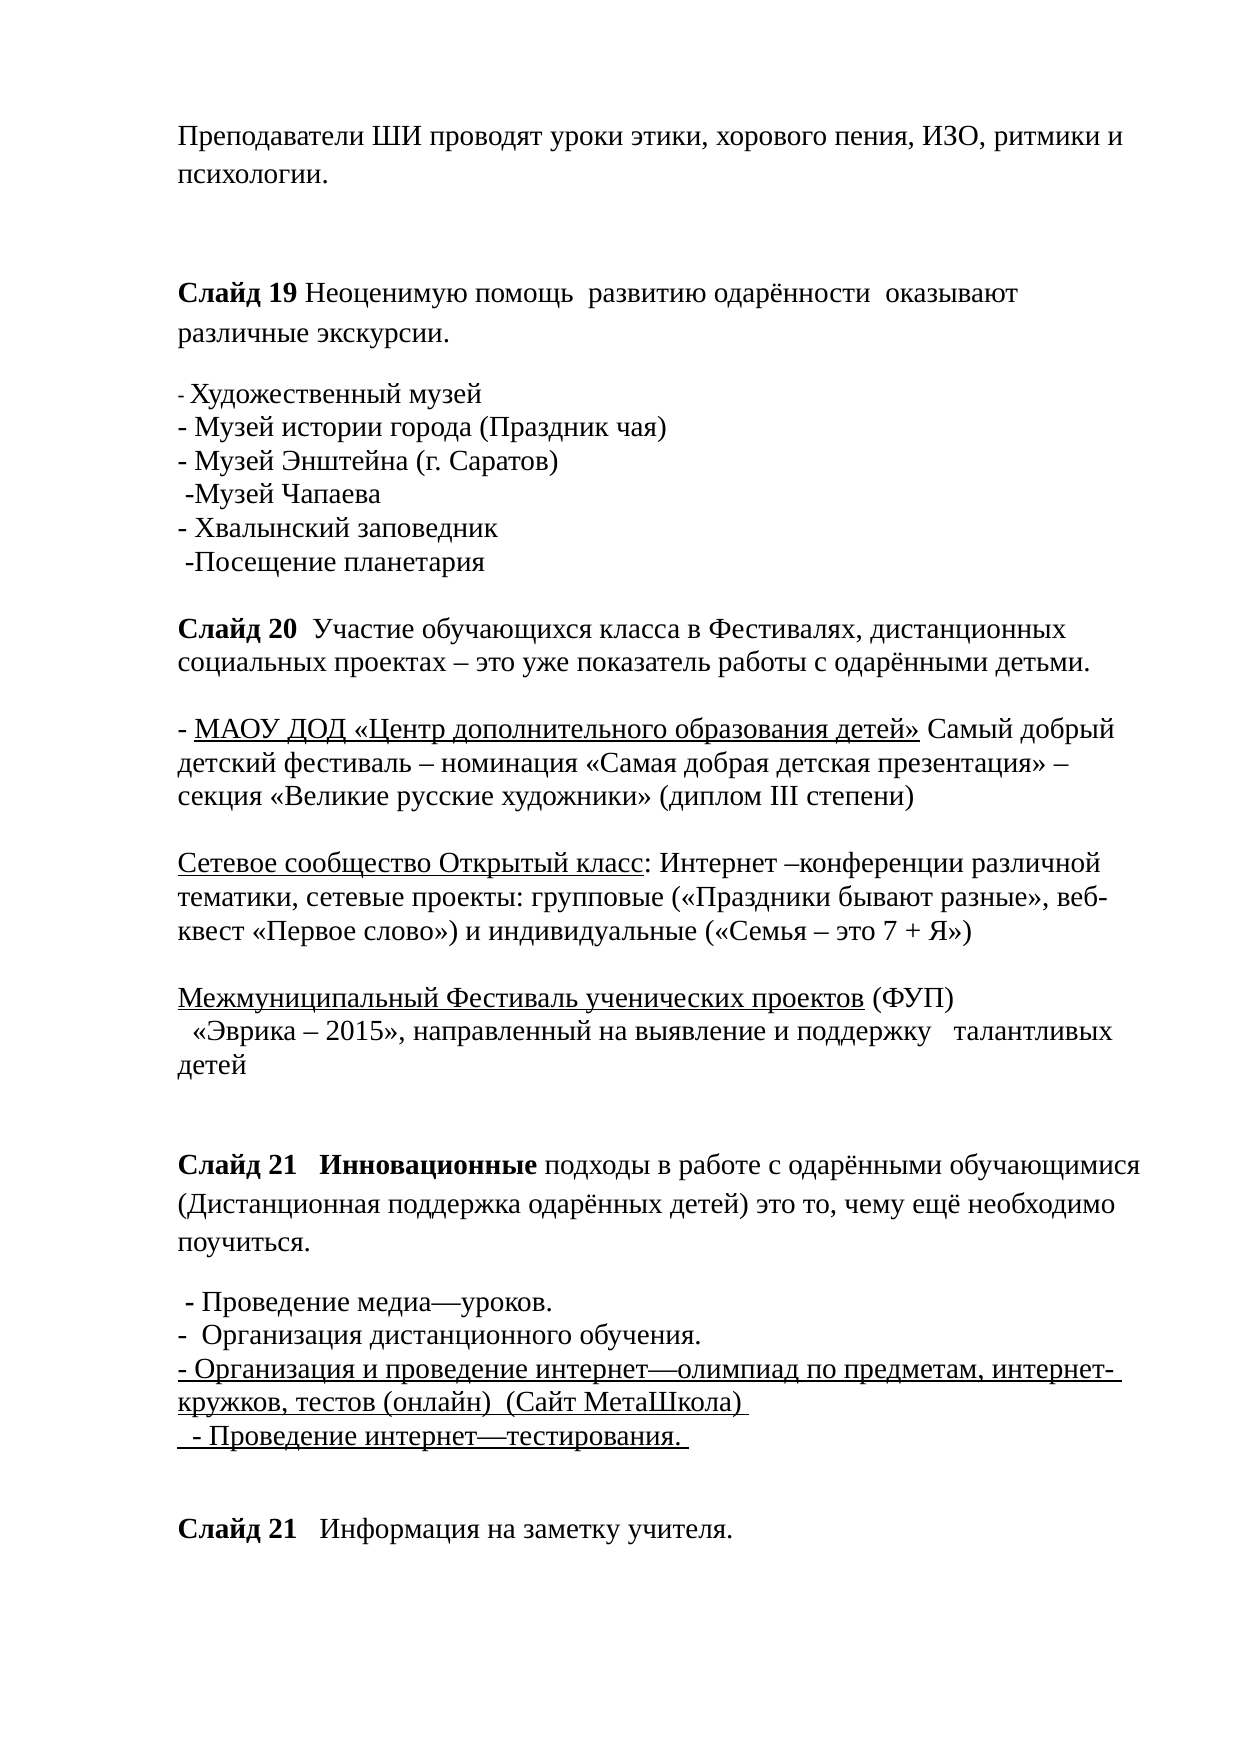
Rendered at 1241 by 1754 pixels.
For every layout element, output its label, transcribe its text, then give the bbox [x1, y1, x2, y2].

text - Организация дистанционного обучения. [177, 1317, 1152, 1351]
text Межмуниципальный Фестиваль ученических проектов (ФУП) [177, 980, 1152, 1013]
text - Проведение медиа—уроков. [177, 1284, 1152, 1317]
text - Проведение интернет—тестирования. [177, 1418, 1152, 1452]
text - Музей Энштейна (г. Саратов) [177, 443, 1152, 477]
text «Эврика – 2015», направленный на выявление и поддержку талантливых детей [177, 1013, 1152, 1080]
text - Музей истории города (Праздник чая) [177, 409, 1152, 443]
text - Художественный музей [177, 376, 1152, 409]
text Слайд 20 Участие обучающихся класса в Фестивалях, дистанционных социальных проектах – это уже показатель работы с одарёнными детьми. [177, 611, 1152, 678]
text - Организация и проведение интернет—олимпиад по предметам, интернет- кружков, тестов (онлайн) (Сайт МетаШкола) [177, 1351, 1152, 1418]
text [177, 118, 1152, 190]
text -Посещение планетария [177, 544, 1152, 577]
text - МАОУ ДОД «Центр дополнительного образования детей» Самый добрый детский фестиваль – номинация «Самая добрая детская презентация» – секция «Великие русские художники» (диплом III степени) [177, 711, 1152, 812]
text Сетевое сообщество Открытый класс: Интернет –конференции различной тематики, сетевые проекты: групповые («Праздники бывают разные», веб-квест «Первое слово») и индивидуальные («Семья – это 7 + Я») [177, 846, 1152, 946]
text -Музей Чапаева [177, 477, 1152, 510]
text Слайд 21 Инновационные подходы в работе с одарёнными обучающимися (Дистанционная поддержка одарённых детей) это то, чему ещё необходимо поучиться. [177, 1147, 1152, 1258]
text Слайд 19 Неоценимую помощь развитию одарённости оказывают различные экскурсии. [177, 275, 1152, 350]
text Слайд 21 Информация на заметку учителя. [177, 1511, 1152, 1544]
text - Хвалынский заповедник [177, 510, 1152, 544]
